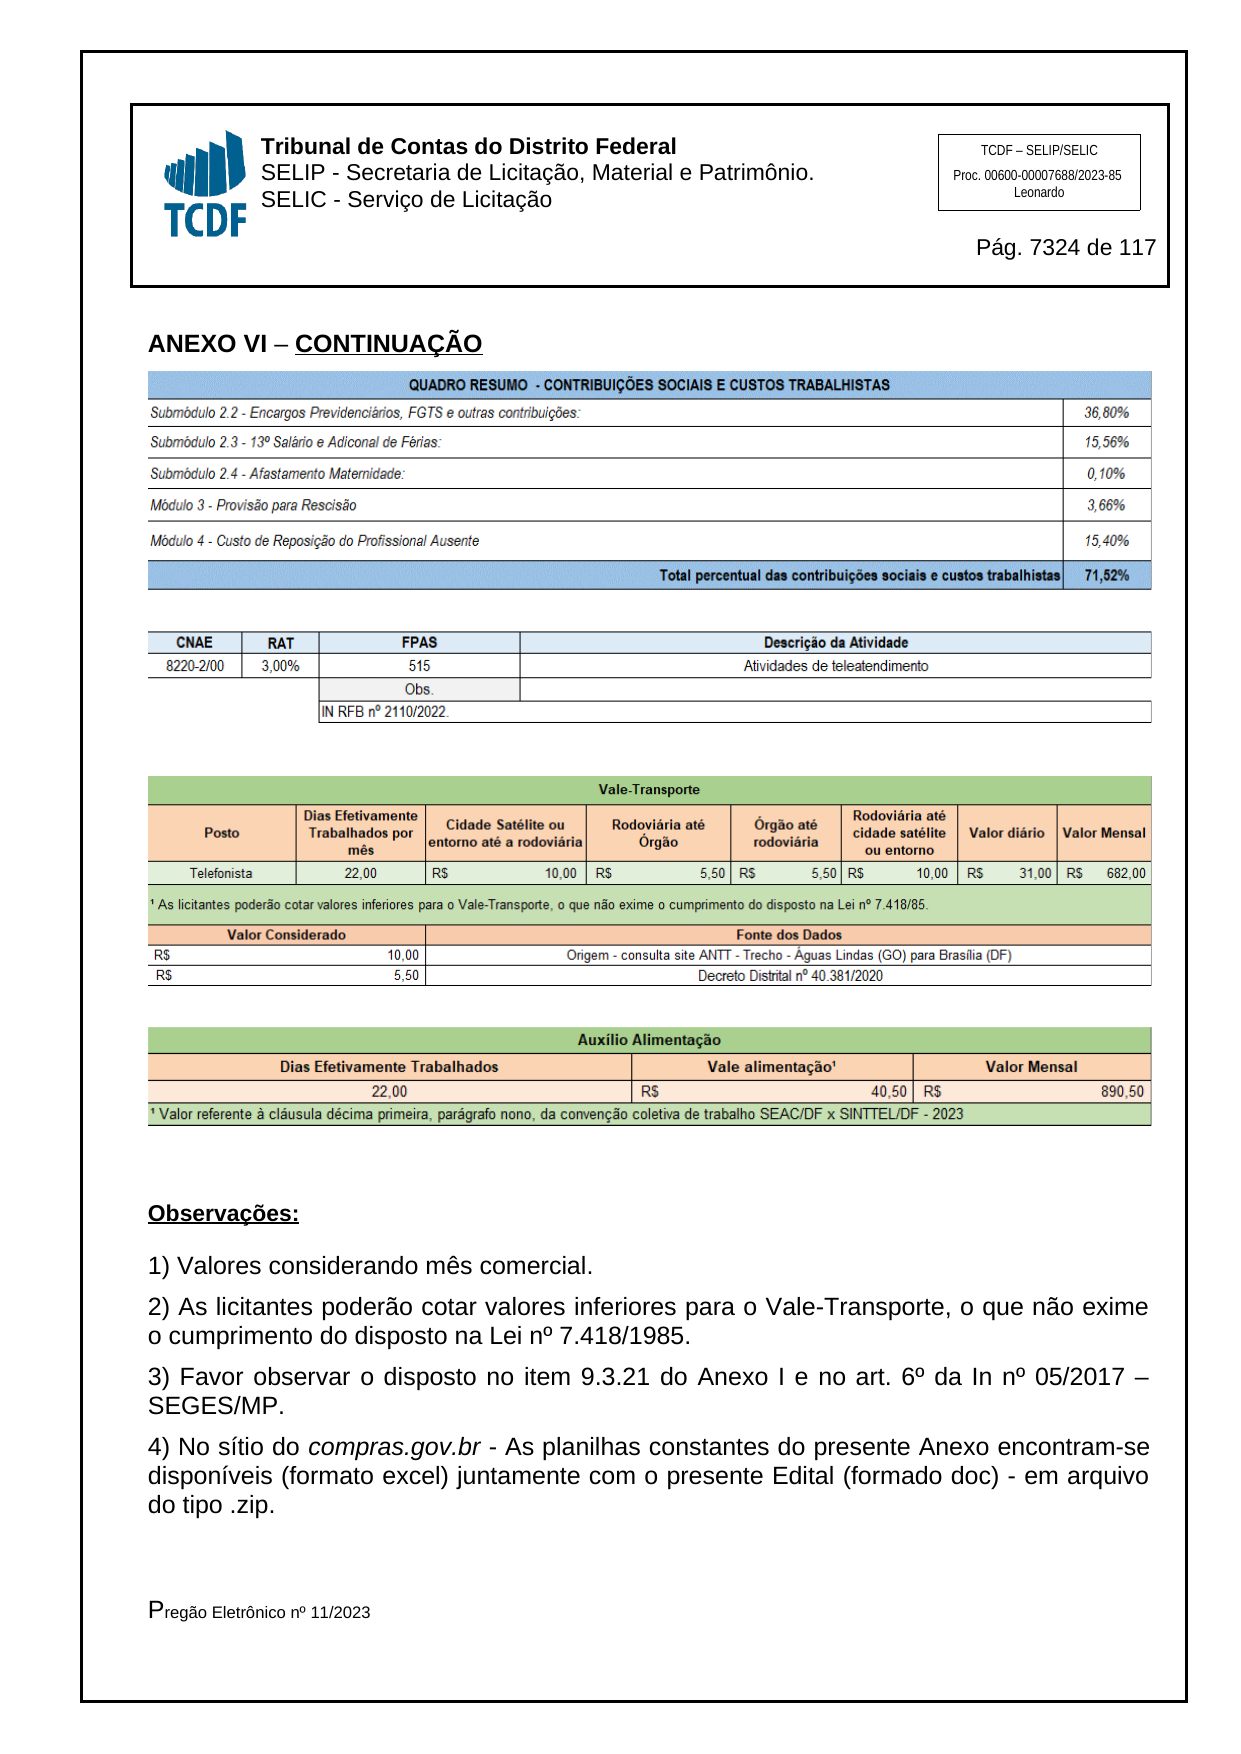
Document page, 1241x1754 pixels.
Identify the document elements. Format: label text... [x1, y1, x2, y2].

picture [147, 776, 1152, 986]
picture [147, 370, 1152, 723]
text Observações: [148, 1199, 1152, 1226]
picture [150, 128, 261, 239]
picture [147, 1026, 1152, 1126]
text ANEXO VI – CONTINUAÇÃO [148, 329, 1152, 358]
text 2) As licitantes poderão cotar valores inferiores para o Vale-Transporte, o que não exime o cumprimento do disposto na Lei nº 7.418/1985. [148, 1292, 1152, 1350]
text 3) Favor observar o disposto no item 9.3.21 do Anexo I e no art. 6º da In nº 05/2017 – SEGES/MP. [148, 1362, 1152, 1420]
text 4) No sítio do compras.gov.br - As planilhas constantes do presente Anexo encontram-se disponíveis (formato excel) juntamente com o presente Edital (formado doc) - em arquivo do tipo .zip. [148, 1432, 1152, 1518]
text 1) Valores considerando mês comercial. [148, 1251, 1152, 1280]
